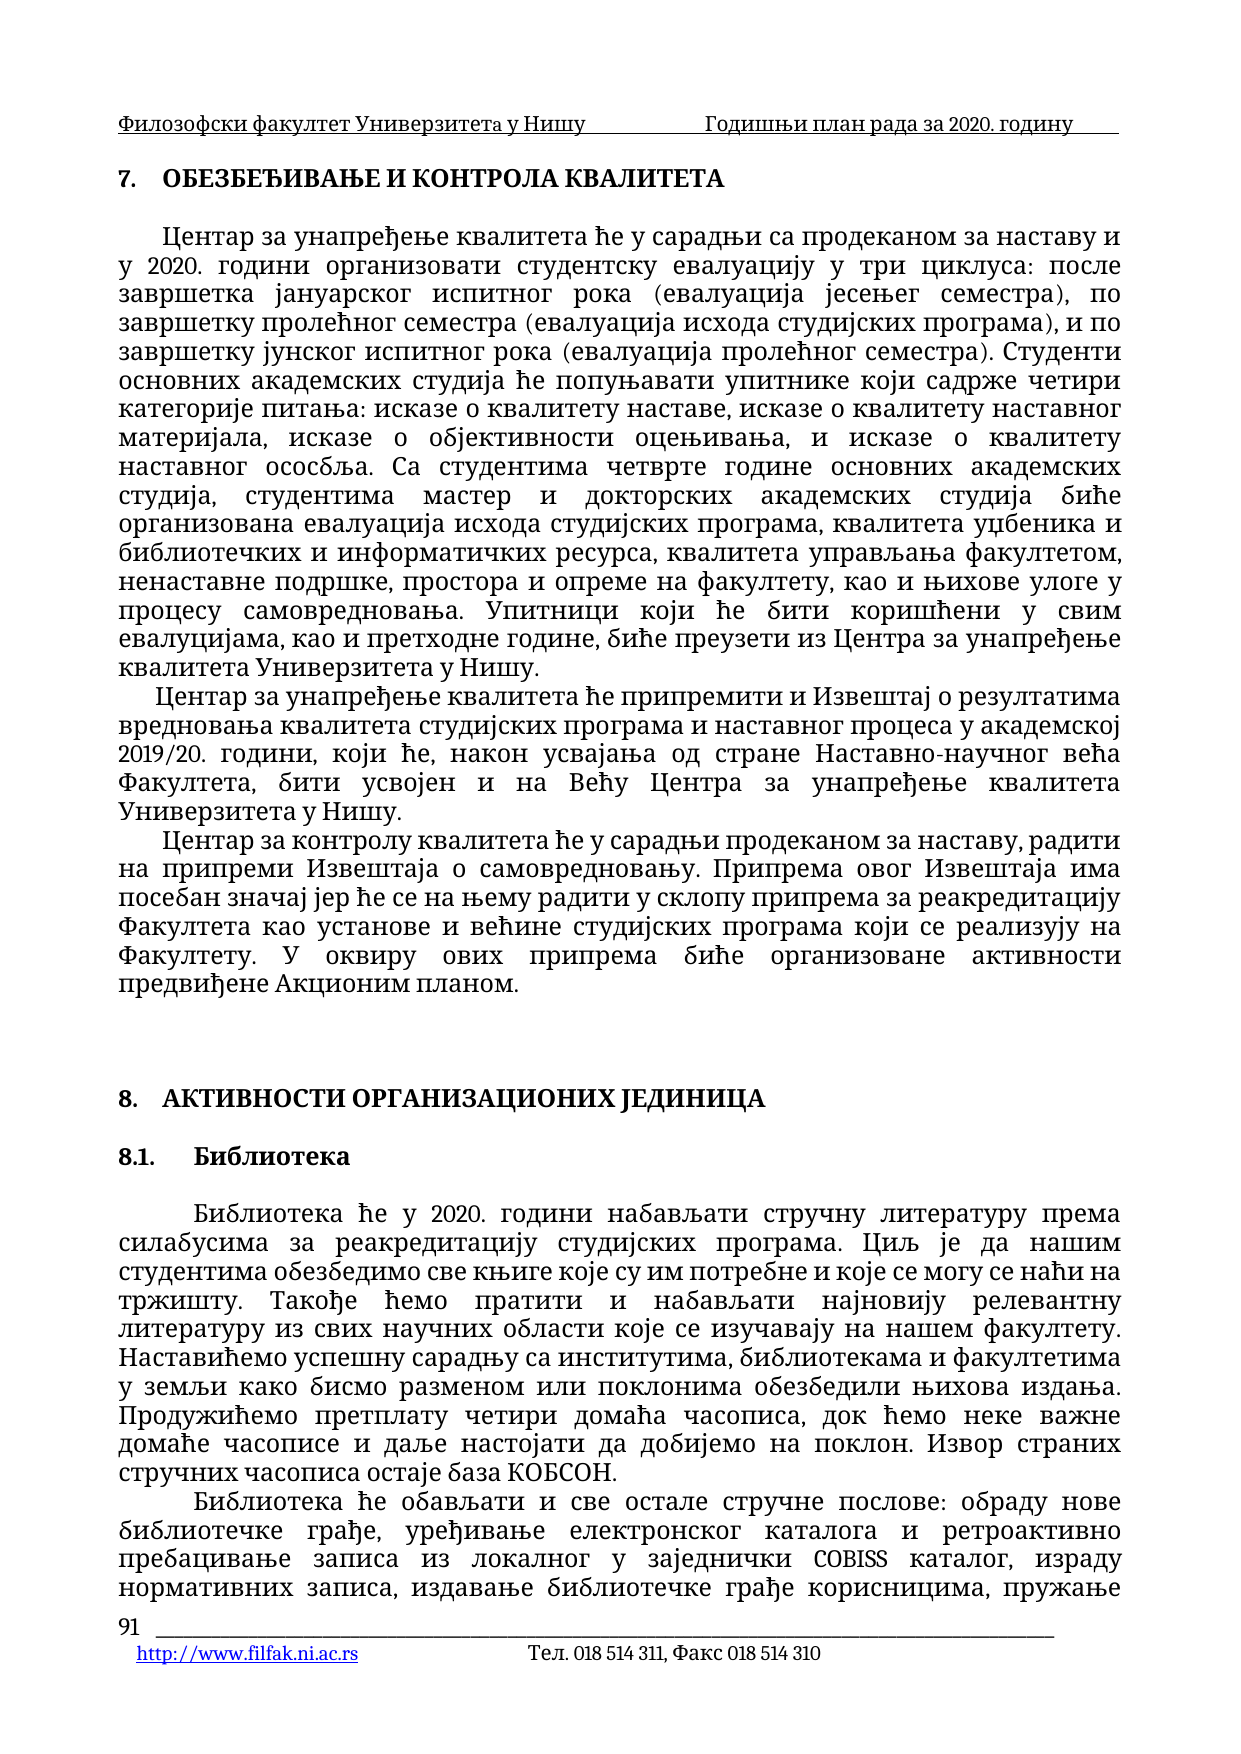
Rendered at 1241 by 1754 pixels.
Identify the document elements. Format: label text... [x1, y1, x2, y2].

text Центар за унапређење квалитета ће у сарадњи са продеканом за наставу и у 2020. години организовати студентску евалуацију у три циклуса: после завршетка јануарског испитног рока (евалуација јесењег семестра), по завршетку пролећног семестра (евалуација исхода студијских програма), и по завршетку јунског испитног рока (евалуација пролећног семестра). Студенти основних академских студија ће попуњавати упитнике који садрже четири категорије питања: исказе о квалитету наставе, исказе о квалитету наставног материјала, исказе о објективности оцењивања, и исказе о квалитету наставног ососбља. Са студентима четврте године основних академских студија, студентима мастер и докторских академских студија биће организована евалуација исхода студијских програма, квалитета уџбеника и библиотечких и информатичких ресурса, квалитета управљања факултетом, ненаставне подршке, простора и опреме на факултету, као и њихове улоге у процесу самовредновања. Упитници који ће бити коришћени у свим евалуцијама, као и претходне године, биће преузети из Центра за унапређење квалитета Универзитета у Нишу. [118, 223, 1122, 683]
text Библиотека ће у 2020. години набављати стручну литературу према силабусима за реакредитацију студијских програма. Циљ је да нашим студентима обезбедимо све књиге које су им потребне и које се могу се наћи на тржишту. Такође ћемо пратити и набављати најновију релевантну литературу из свих научних области које се изучавају на нашем факултету. Наставићемо успешну сарадњу са институтима, библиотекама и факултетима у земљи како бисмо разменом или поклонима обезбедили њихова издања. Продужићемо претплату четири домаћа часописа, док ћемо неке важне домаће часописе и даље настојати да добијемо на поклон. Извор страних стручних часописа остаје база КОБСОН. [118, 1200, 1122, 1488]
list ОБЕЗБЕЂИВАЊЕ И КОНТРОЛА КВАЛИТЕТА [118, 165, 1122, 194]
text Центар за унапређење квалитета ће припремити и Извештај о резултатима вредновања квалитета студијских програма и наставног процеса у академској 2019/20. години, који ће, након усвајања од стране Наставно-научног већа Факултета, бити усвојен и на Већу Центра за унапређење квалитета Универзитета у Нишу. [118, 683, 1122, 827]
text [118, 1488, 1122, 1603]
list Библиотека [118, 1143, 1122, 1172]
text Центар за контролу квалитета ће у сарадњи продеканом за наставу, радити на припреми Извештаја о самовредновању. Припрема овог Извештаја има посебан значај јер ће се на њему радити у склопу припрема за реакредитацију Факултета као установе и већине студијских програма који се реализују на Факултету. У оквиру ових припрема биће организоване активности предвиђене Акционим планом. [118, 827, 1122, 999]
list АКТИВНОСТИ ОРГАНИЗАЦИОНИХ ЈЕДИНИЦА [118, 1085, 1122, 1114]
